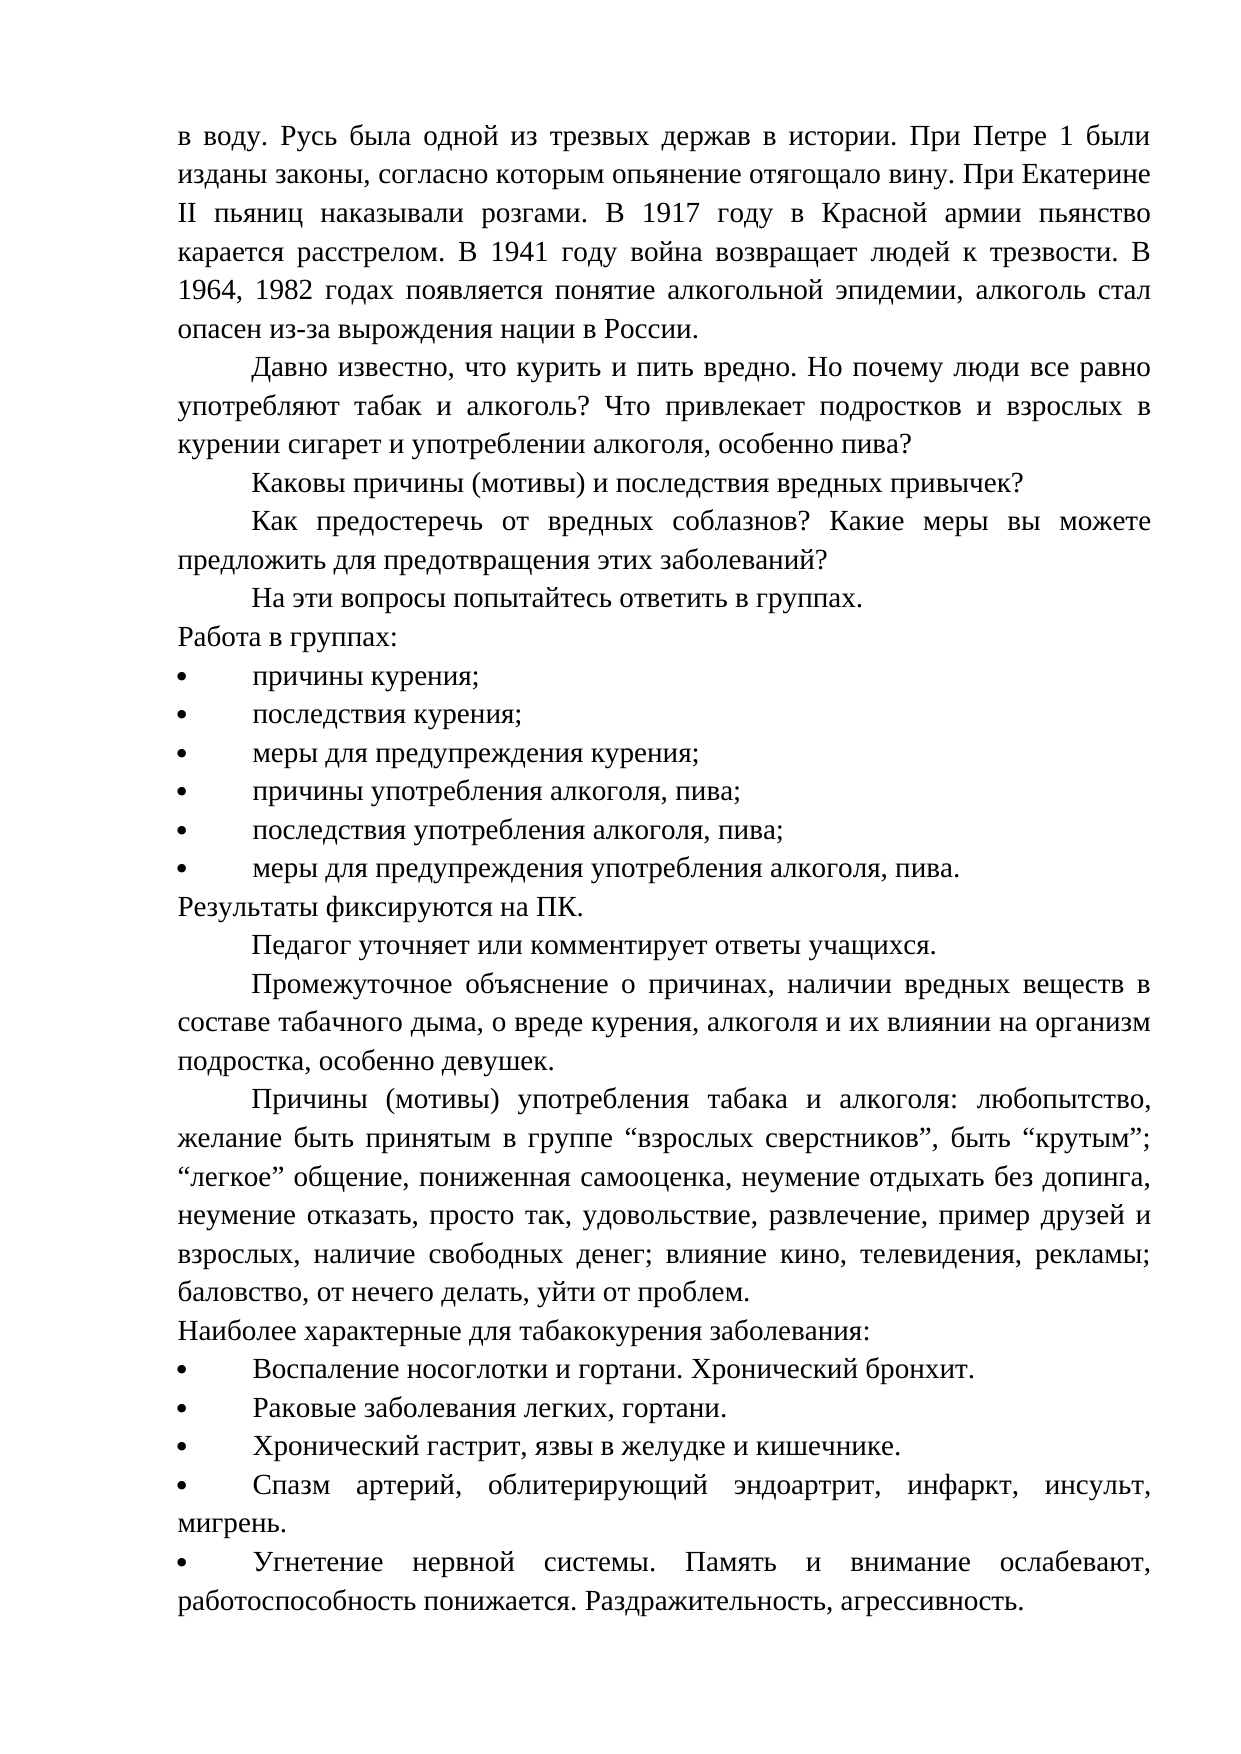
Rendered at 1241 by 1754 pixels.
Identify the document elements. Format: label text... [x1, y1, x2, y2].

text Причины (мотивы) употребления табака и алкоголя: любопытство, желание быть принятым в группе “взрослых сверстников”, быть “крутым”; “легкое” общение, пониженная самооценка, неумение отдыхать без допинга, неумение отказать, просто так, удовольствие, развлечение, пример друзей и взрослых, наличие свободных денег; влияние кино, телевидения, рекламы; баловство, от нечего делать, уйти от проблем. [177, 1082, 1152, 1308]
list Хронический гастрит, язвы в желудке и кишечнике. [177, 1428, 1152, 1462]
list меры для предупреждения употребления алкоголя, пива. [177, 850, 1152, 884]
list Раковые заболевания легких, гортани. [177, 1390, 1152, 1423]
list причины употребления алкоголя, пива; [177, 773, 1152, 807]
text Давно известно, что курить и пить вредно. Но почему люди все равно употребляют табак и алкоголь? Что привлекает подростков и взрослых в курении сигарет и употреблении алкоголя, особенно пива? [177, 349, 1152, 460]
text Как предостеречь от вредных соблазнов? Какие меры вы можете предложить для предотвращения этих заболеваний? [177, 503, 1152, 576]
text Результаты фиксируются на ПК. [177, 889, 1152, 922]
text Промежуточное объяснение о причинах, наличии вредных веществ в составе табачного дыма, о вреде курения, алкоголя и их влиянии на организм подростка, особенно девушек. [177, 966, 1152, 1077]
text Работа в группах: [177, 619, 1152, 653]
text На эти вопросы попытайтесь ответить в группах. [177, 581, 1152, 614]
list причины курения; [177, 658, 1152, 691]
list Воспаление носоглотки и гортани. Хронический бронхит. [177, 1351, 1152, 1385]
list меры для предупреждения курения; [177, 735, 1152, 768]
list последствия курения; [177, 696, 1152, 730]
list Спазм артерий, облитерирующий эндоартрит, инфаркт, инсульт, мигрень. [177, 1467, 1152, 1539]
text Педагог уточняет или комментирует ответы учащихся. [177, 927, 1152, 961]
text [177, 118, 1152, 344]
text Наиболее характерные для табакокурения заболевания: [177, 1313, 1152, 1346]
list последствия употребления алкоголя, пива; [177, 812, 1152, 845]
list Угнетение нервной системы. Память и внимание ослабевают, работоспособность понижается. Раздражительность, агрессивность. [177, 1544, 1152, 1616]
text Каковы причины (мотивы) и последствия вредных привычек? [177, 465, 1152, 498]
